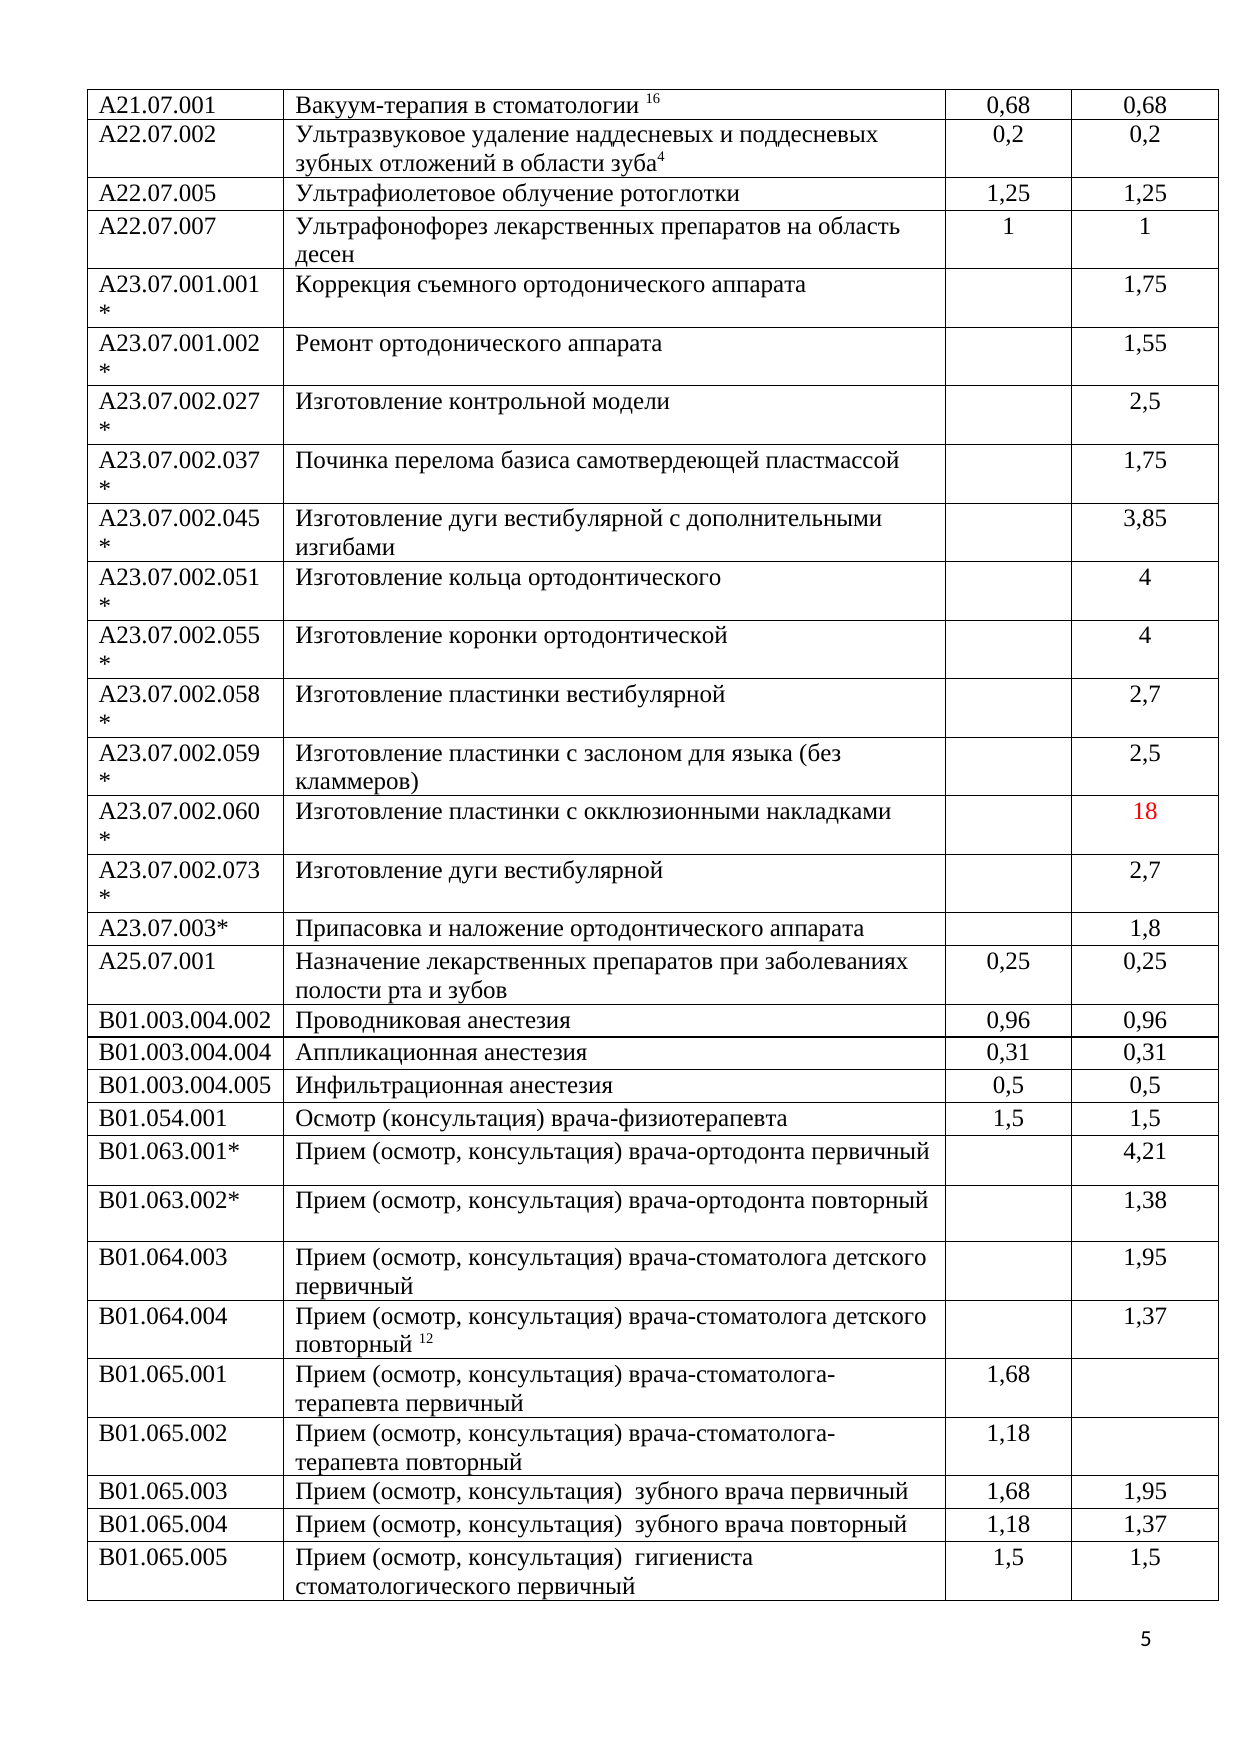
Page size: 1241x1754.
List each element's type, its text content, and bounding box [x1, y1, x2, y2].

table_cell Прием (осмотр, консультация) врача-ортодонта повторный [284, 1186, 945, 1241]
table_cell 18 [1072, 796, 1218, 854]
table_cell A21.07.001 [88, 90, 283, 118]
table_cell Изготовление пластинки с окклюзионными накладками [284, 796, 945, 854]
table_cell 1,25 [1072, 178, 1218, 210]
table_cell 1,75 [1072, 269, 1218, 327]
table_cell Назначение лекарственных препаратов при заболеваниях полости рта и зубов [284, 946, 945, 1004]
table_cell 4,21 [1072, 1136, 1218, 1184]
table_cell 0,68 [946, 90, 1071, 118]
table_cell 0,25 [946, 946, 1071, 1004]
table_cell Припасовка и наложение ортодонтического аппарата [284, 913, 945, 945]
table_cell 2,7 [1072, 679, 1218, 737]
table_cell A23.07.002.060* [88, 796, 283, 854]
table_cell Ультразвуковое удаление наддесневых и поддесневых зубных отложений в области зуба4 [284, 120, 945, 177]
table_cell Проводниковая анестезия [284, 1005, 945, 1036]
table_cell Изготовление кольца ортодонтического [284, 562, 945, 619]
table_cell 1,18 [946, 1509, 1071, 1541]
table_cell [946, 913, 1071, 945]
table_cell A22.07.002 [88, 120, 283, 177]
table_cell Прием (осмотр, консультация) гигиениста стоматологического первичный [284, 1542, 945, 1599]
table_cell A23.07.002.055* [88, 621, 283, 678]
table_cell A23.07.002.037* [88, 445, 283, 502]
table_cell B01.003.004.002 [88, 1005, 283, 1036]
table_cell Прием (осмотр, консультация) зубного врача повторный [284, 1509, 945, 1541]
table_cell A23.07.002.027* [88, 386, 283, 444]
table_cell B01.054.001 [88, 1103, 283, 1135]
table_cell 0,5 [1072, 1070, 1218, 1102]
table_cell 3,85 [1072, 504, 1218, 561]
table_cell 0,96 [1072, 1005, 1218, 1036]
table_cell A23.07.001.002* [88, 328, 283, 385]
table_cell A23.07.002.073* [88, 855, 283, 912]
table_cell [946, 621, 1071, 678]
table_cell B01.065.004 [88, 1509, 283, 1541]
table_cell [946, 855, 1071, 912]
table_cell 1,8 [1072, 913, 1218, 945]
table_cell A23.07.001.001* [88, 269, 283, 327]
table_cell [946, 1186, 1071, 1241]
table_cell 1,55 [1072, 328, 1218, 385]
table_cell B01.065.002 [88, 1418, 283, 1475]
table_cell [946, 1301, 1071, 1358]
table_cell 4 [1072, 621, 1218, 678]
table_cell [946, 328, 1071, 385]
table_cell Изготовление дуги вестибулярной [284, 855, 945, 912]
table_cell B01.063.002* [88, 1186, 283, 1241]
table_cell Аппликационная анестезия [284, 1038, 945, 1069]
table_cell 1,5 [946, 1103, 1071, 1135]
table_cell 0,96 [946, 1005, 1071, 1036]
table_cell 0,25 [1072, 946, 1218, 1004]
table_cell A23.07.002.058* [88, 679, 283, 737]
table_cell Вакуум-терапия в стоматологии 16 [284, 90, 945, 118]
table_cell Изготовление пластинки вестибулярной [284, 679, 945, 737]
table_cell [946, 386, 1071, 444]
table_cell B01.064.003 [88, 1242, 283, 1300]
table_cell 0,2 [1072, 120, 1218, 177]
table_cell Изготовление пластинки с заслоном для языка (без кламмеров) [284, 738, 945, 795]
table_cell B01.065.005 [88, 1542, 283, 1599]
table_cell Ультрафонофорез лекарственных препаратов на область десен [284, 211, 945, 268]
table_cell 1,18 [946, 1418, 1071, 1475]
table_cell A23.07.002.059* [88, 738, 283, 795]
table_cell Прием (осмотр, консультация) врача-стоматолога-терапевта повторный [284, 1418, 945, 1475]
table_cell A23.07.002.045* [88, 504, 283, 561]
table_cell [946, 445, 1071, 502]
table_cell [1072, 1359, 1218, 1417]
table_cell B01.065.001 [88, 1359, 283, 1417]
table_cell B01.064.004 [88, 1301, 283, 1358]
table_cell [946, 738, 1071, 795]
table_cell 1,5 [1072, 1103, 1218, 1135]
table_cell 1,68 [946, 1476, 1071, 1508]
table_cell Изготовление дуги вестибулярной с дополнительными изгибами [284, 504, 945, 561]
table_cell Инфильтрационная анестезия [284, 1070, 945, 1102]
table_cell [946, 504, 1071, 561]
table_cell B01.063.001* [88, 1136, 283, 1184]
table_cell 2,7 [1072, 855, 1218, 912]
table_cell [1072, 1418, 1218, 1475]
table_cell Починка перелома базиса самотвердеющей пластмассой [284, 445, 945, 502]
table_cell Осмотр (консультация) врача-физиотерапевта [284, 1103, 945, 1135]
table_cell 1 [1072, 211, 1218, 268]
table_cell Изготовление коронки ортодонтической [284, 621, 945, 678]
table_cell A23.07.003* [88, 913, 283, 945]
table_cell 1,68 [946, 1359, 1071, 1417]
table_cell [946, 1242, 1071, 1300]
table_cell A22.07.005 [88, 178, 283, 210]
table_cell Прием (осмотр, консультация) зубного врача первичный [284, 1476, 945, 1508]
table_cell Прием (осмотр, консультация) врача-стоматолога детского повторный 12 [284, 1301, 945, 1358]
table_cell 0,68 [1072, 90, 1218, 118]
table_cell A22.07.007 [88, 211, 283, 268]
table_cell [946, 1136, 1071, 1184]
table_cell Прием (осмотр, консультация) врача-ортодонта первичный [284, 1136, 945, 1184]
table_cell [946, 269, 1071, 327]
table_cell [946, 679, 1071, 737]
table_cell 1,25 [946, 178, 1071, 210]
table_cell A25.07.001 [88, 946, 283, 1004]
table_cell 1,37 [1072, 1301, 1218, 1358]
table_cell 0,2 [946, 120, 1071, 177]
table_cell Ультрафиолетовое облучение ротоглотки [284, 178, 945, 210]
table_cell 1,5 [946, 1542, 1071, 1599]
table_cell 0,31 [946, 1038, 1071, 1069]
table_cell B01.003.004.004 [88, 1038, 283, 1069]
table_cell Ремонт ортодонического аппарата [284, 328, 945, 385]
table_cell Прием (осмотр, консультация) врача-стоматолога-терапевта первичный [284, 1359, 945, 1417]
table_cell 1 [946, 211, 1071, 268]
table_cell [946, 562, 1071, 619]
table_cell 1,95 [1072, 1242, 1218, 1300]
table_cell B01.065.003 [88, 1476, 283, 1508]
table_cell 4 [1072, 562, 1218, 619]
table_cell Коррекция съемного ортодонического аппарата [284, 269, 945, 327]
table_cell 1,75 [1072, 445, 1218, 502]
table_cell A23.07.002.051* [88, 562, 283, 619]
table_cell [946, 796, 1071, 854]
table_cell Изготовление контрольной модели [284, 386, 945, 444]
table_cell 1,5 [1072, 1542, 1218, 1599]
table_cell 1,37 [1072, 1509, 1218, 1541]
table_cell 0,5 [946, 1070, 1071, 1102]
table_cell Прием (осмотр, консультация) врача-стоматолога детского первичный [284, 1242, 945, 1300]
table_cell 1,38 [1072, 1186, 1218, 1241]
table_cell 2,5 [1072, 386, 1218, 444]
table_cell B01.003.004.005 [88, 1070, 283, 1102]
table_cell 1,95 [1072, 1476, 1218, 1508]
table_cell 0,31 [1072, 1038, 1218, 1069]
table_cell 2,5 [1072, 738, 1218, 795]
